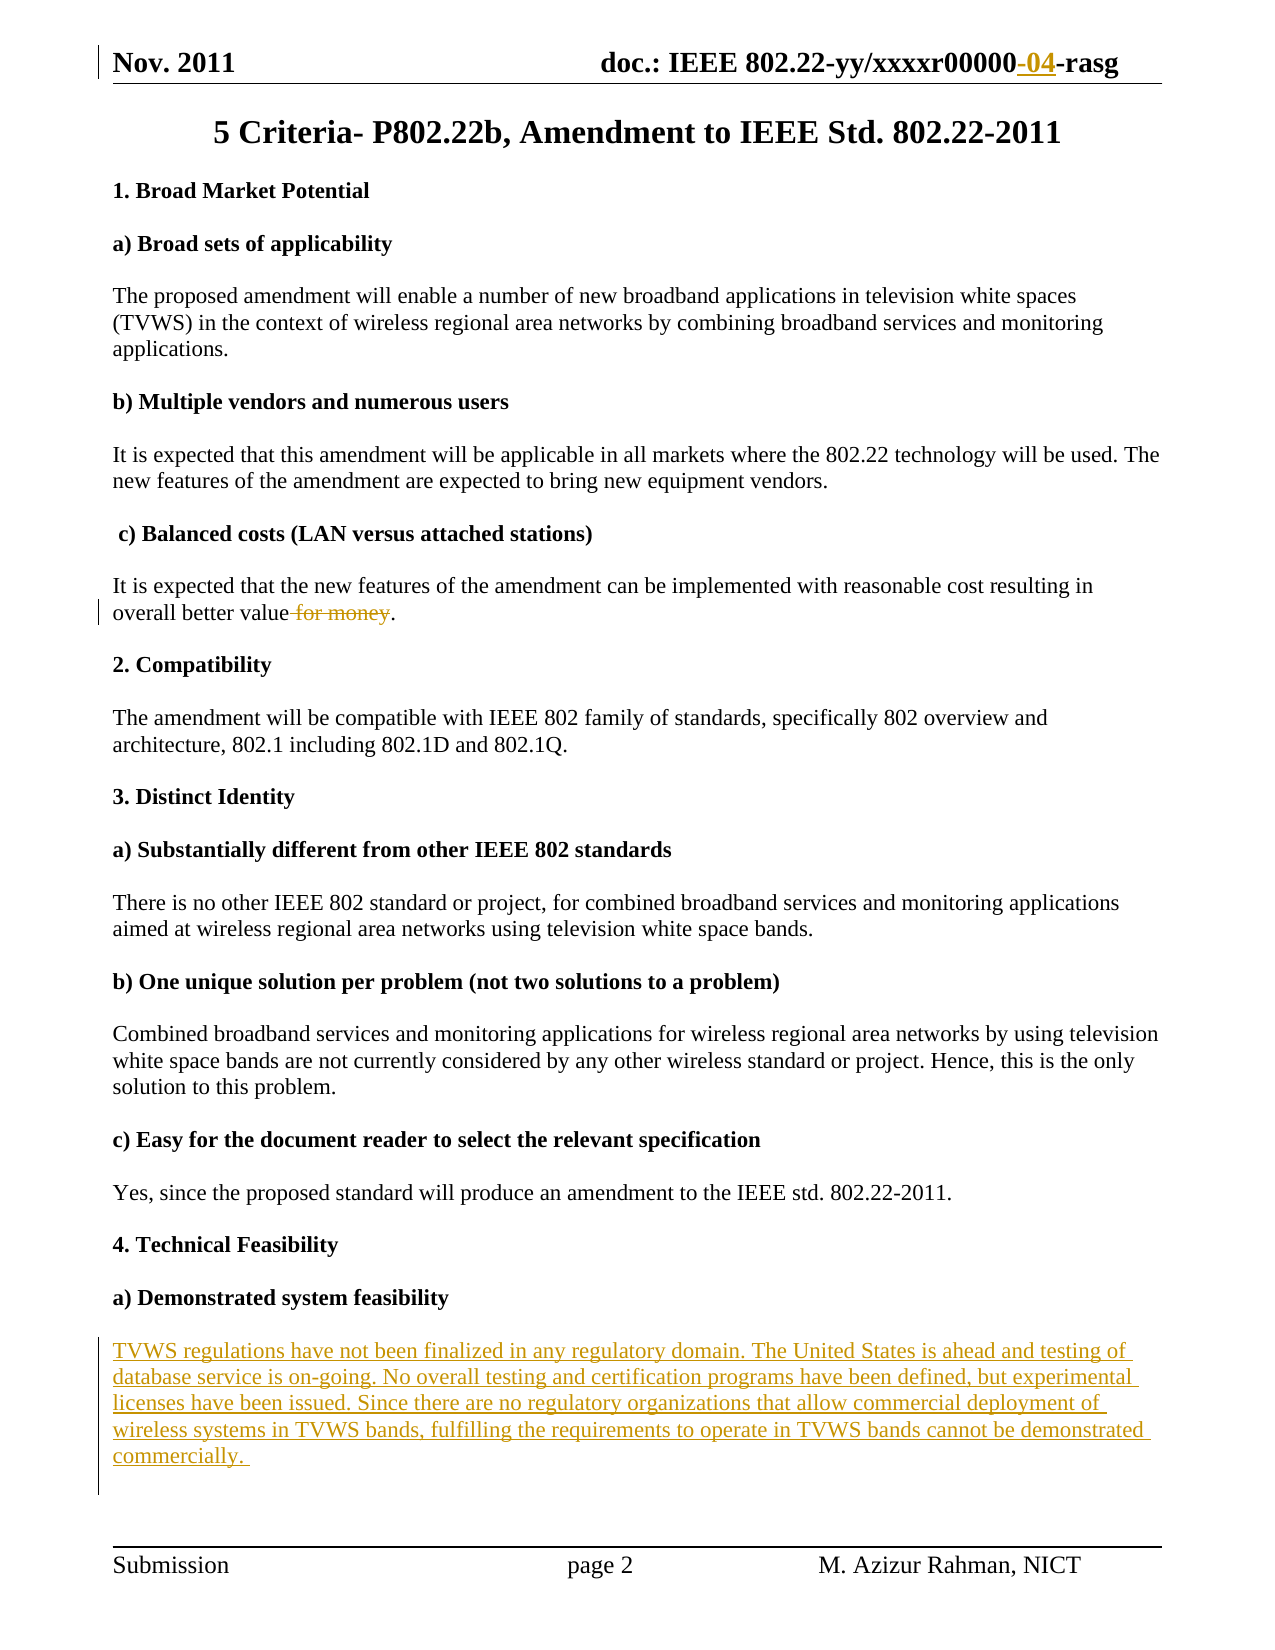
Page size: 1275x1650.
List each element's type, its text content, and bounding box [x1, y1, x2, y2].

text 2. Compatibility [112, 652, 1162, 678]
text a) Broad sets of applicability [112, 230, 1162, 256]
text It is expected that this amendment will be applicable in all markets where the 802.22 technology will be used. The new features of the amendment are expected to bring new equipment vendors. [112, 441, 1162, 493]
text c) Balanced costs (LAN versus attached stations) [112, 520, 1162, 546]
text 1. Broad Market Potential [112, 177, 1162, 203]
text b) Multiple vendors and numerous users [112, 388, 1162, 414]
text It is expected that the new features of the amendment can be implemented with reasonable cost resulting in overall better value. [112, 572, 1162, 625]
text c) Easy for the document reader to select the relevant specification [112, 1126, 1162, 1152]
text a) Substantially different from other IEEE 802 standards [112, 836, 1162, 862]
text 3. Distinct Identity [112, 783, 1162, 810]
text a) Demonstrated system feasibility [112, 1284, 1162, 1310]
text 4. Technical Feasibility [112, 1231, 1162, 1258]
text Combined broadband services and monitoring applications for wireless regional area networks by using television white space bands are not currently considered by any other wireless standard or project. Hence, this is the only solution to this problem. [112, 1021, 1162, 1099]
text The proposed amendment will enable a number of new broadband applications in television white spaces (TVWS) in the context of wireless regional area networks by combining broadband services and monitoring applications. [112, 283, 1162, 362]
text Yes, since the proposed standard will produce an amendment to the IEEE std. 802.22-2011. [112, 1179, 1162, 1205]
text The amendment will be compatible with IEEE 802 family of standards, specifically 802 overview and architecture, 802.1 including 802.1D and 802.1Q. [112, 704, 1162, 757]
text b) One unique solution per problem (not two solutions to a problem) [112, 968, 1162, 994]
text There is no other IEEE 802 standard or project, for combined broadband services and monitoring applications aimed at wireless regional area networks using television white space bands. [112, 889, 1162, 941]
text 5 Criteria- P802.22b, Amendment to IEEE Std. 802.22-2011 [112, 112, 1162, 151]
